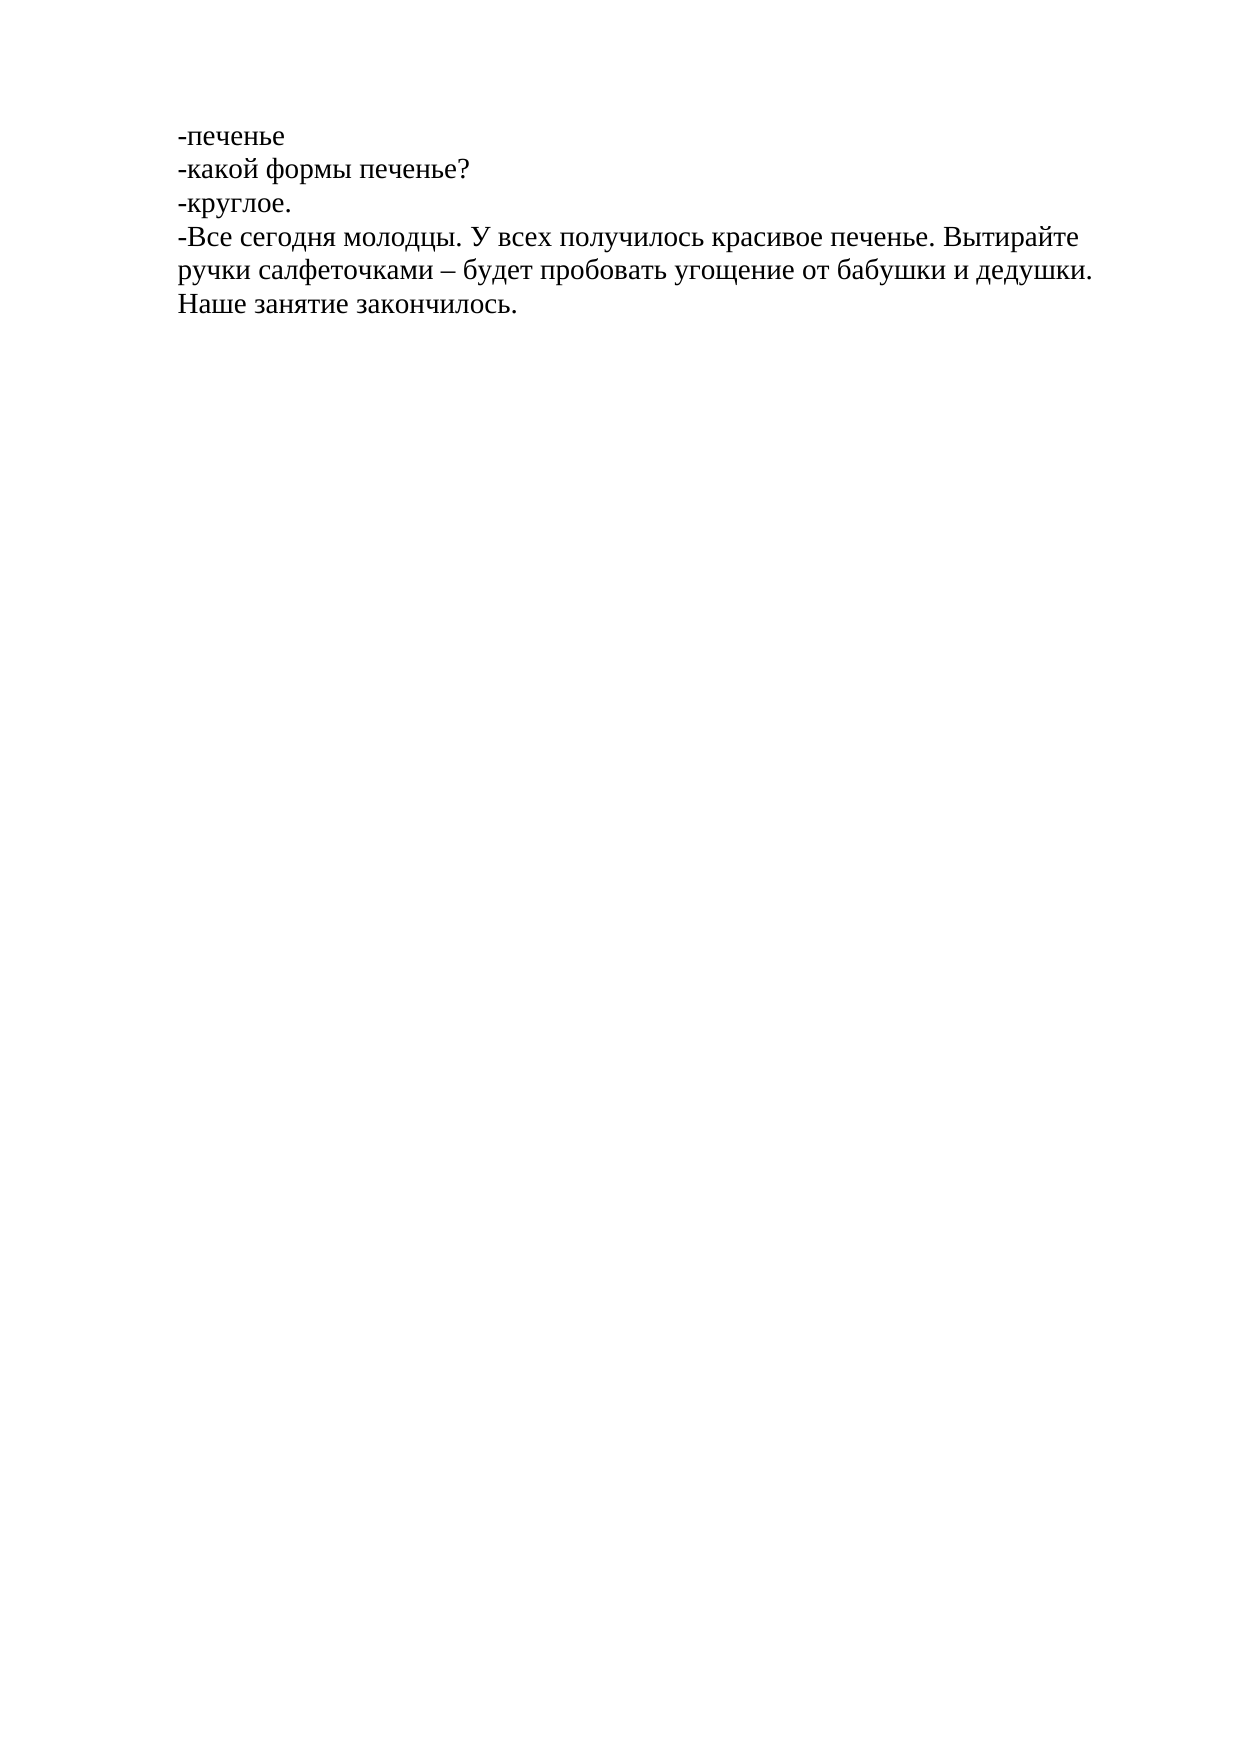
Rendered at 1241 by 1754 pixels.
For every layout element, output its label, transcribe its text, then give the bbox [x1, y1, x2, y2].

text -круглое. [177, 185, 1152, 219]
text -печенье [177, 118, 1152, 152]
text Наше занятие закончилось. [177, 286, 1152, 319]
text -какой формы печенье? [177, 152, 1152, 185]
text -Все сегодня молодцы. У всех получилось красивое печенье. Вытирайте ручки салфеточками – будет пробовать угощение от бабушки и дедушки. [177, 219, 1152, 286]
